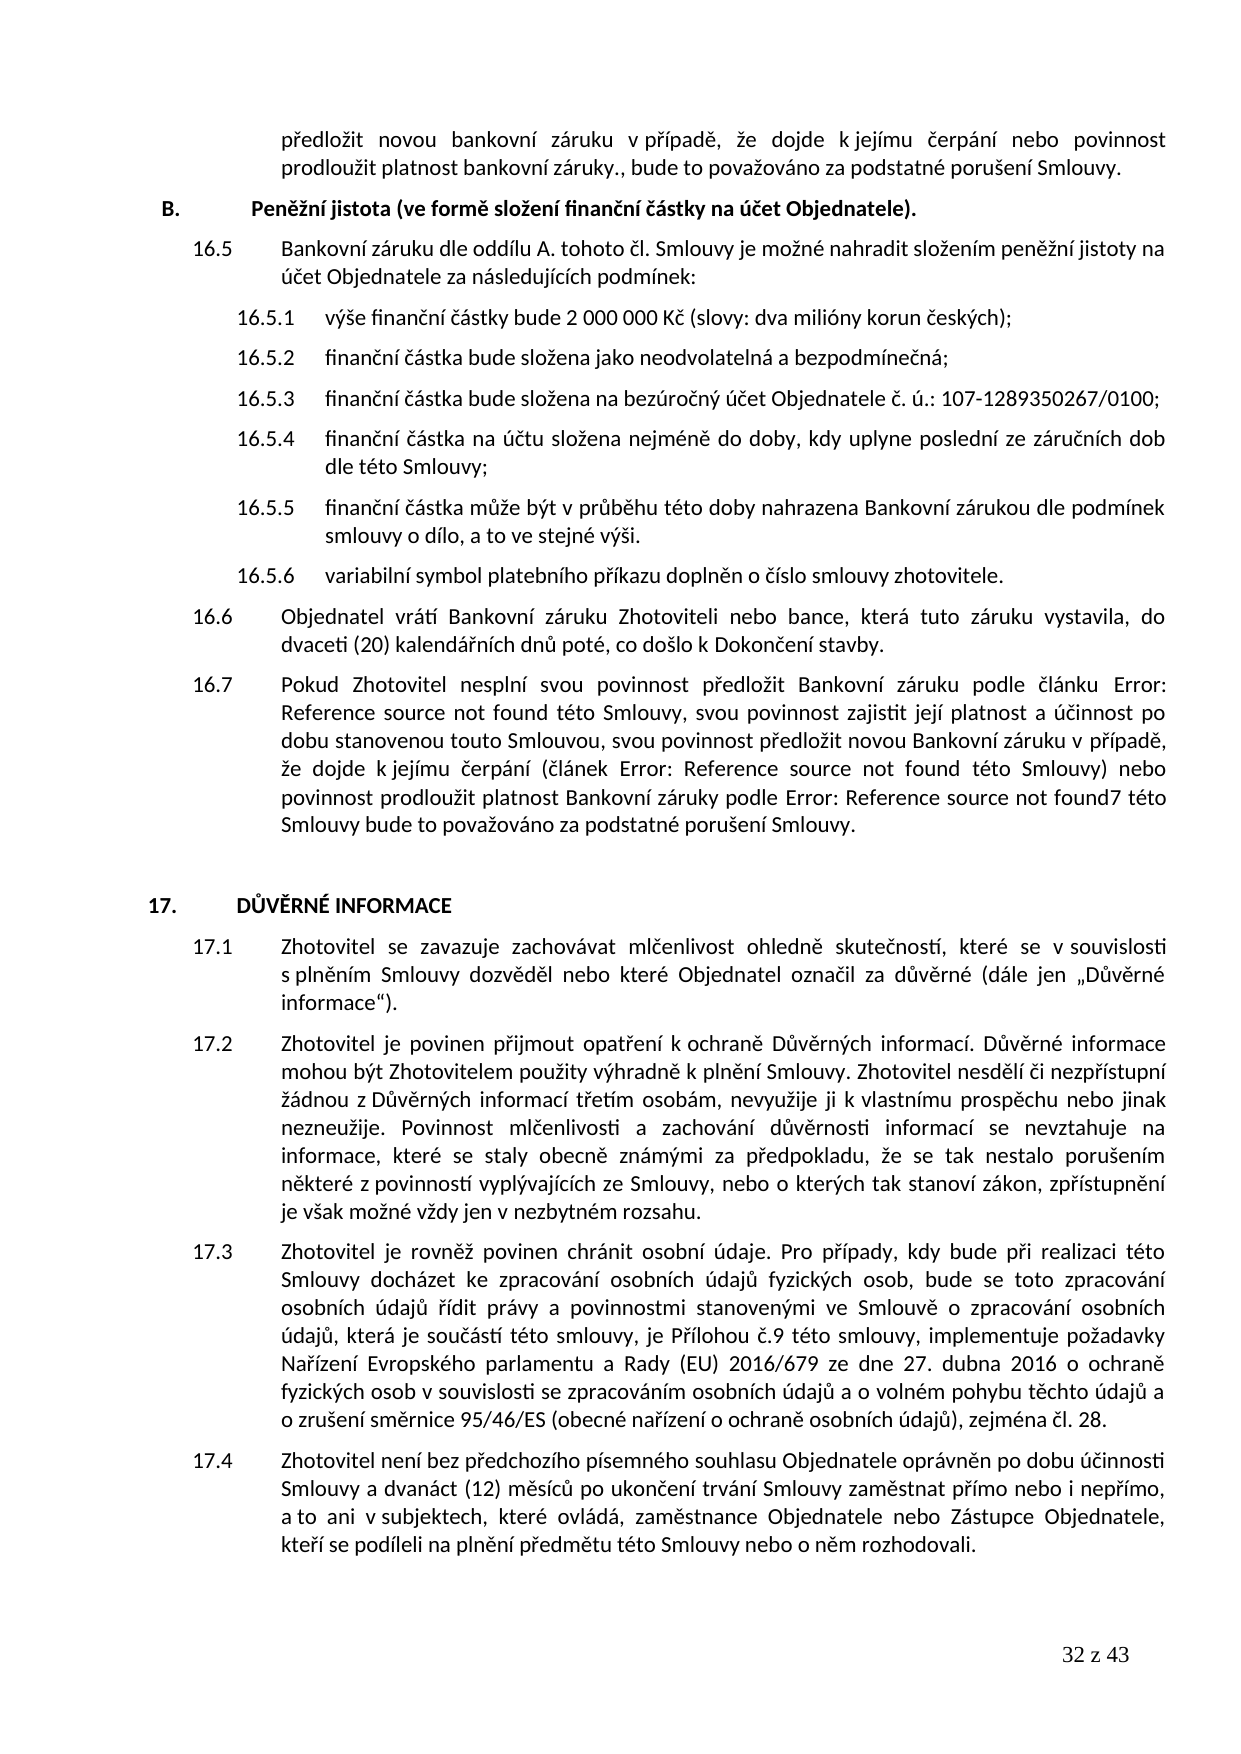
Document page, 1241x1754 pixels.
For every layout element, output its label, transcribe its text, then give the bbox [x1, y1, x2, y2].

subtitle Objednatel vrátí Bankovní záruku Zhotoviteli nebo bance, která tuto záruku vystavila, do dvaceti (20) kalendářních dnů poté, co došlo k Dokončení stavby. [192, 602, 1167, 658]
subtitle Peněžní jistota (ve formě složení finanční částky na účet Objednatele). [161, 194, 1167, 222]
subtitle finanční částka bude složena na bezúročný účet Objednatele č. ú.: 107-1289350267/0100; [236, 384, 1167, 412]
subtitle finanční částka bude složena jako neodvolatelná a bezpodmínečná; [236, 343, 1167, 371]
subtitle Zhotovitel je povinen přijmout opatření k ochraně Důvěrných informací. Důvěrné informace mohou být Zhotovitelem použity výhradně k plnění Smlouvy. Zhotovitel nesdělí či nezpřístupní žádnou z Důvěrných informací třetím osobám, nevyužije ji k vlastnímu prospěchu nebo jinak nezneužije. Povinnost mlčenlivosti a zachování důvěrnosti informací se nevztahuje na informace, které se staly obecně známými za předpokladu, že se tak nestalo porušením některé z povinností vyplývajících ze Smlouvy, nebo o kterých tak stanoví zákon, zpřístupnění je však možné vždy jen v nezbytném rozsahu. [192, 1029, 1167, 1225]
subtitle variabilní symbol platebního příkazu doplněn o číslo smlouvy zhotovitele. [236, 561, 1167, 589]
subtitle finanční částka může být v průběhu této doby nahrazena Bankovní zárukou dle podmínek smlouvy o dílo, a to ve stejné výši. [236, 493, 1167, 549]
subtitle Zhotovitel není bez předchozího písemného souhlasu Objednatele oprávněn po dobu účinnosti Smlouvy a dvanáct (12) měsíců po ukončení trvání Smlouvy zaměstnat přímo nebo i nepřímo, a to ani v subjektech, které ovládá, zaměstnance Objednatele nebo Zástupce Objednatele, kteří se podíleli na plnění předmětu této Smlouvy nebo o něm rozhodovali. [192, 1446, 1167, 1558]
subtitle důvěrné informace [148, 892, 1167, 920]
subtitle Bankovní záruku dle oddílu A. tohoto čl. Smlouvy je možné nahradit složením peněžní jistoty na účet Objednatele za následujících podmínek: [192, 234, 1167, 290]
subtitle finanční částka na účtu složena nejméně do doby, kdy uplyne poslední ze záručních dob dle této Smlouvy; [236, 424, 1167, 480]
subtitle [192, 125, 1167, 181]
subtitle výše finanční částky bude 2 000 000 Kč (slovy: dva milióny korun českých); [236, 303, 1167, 331]
subtitle Zhotovitel se zavazuje zachovávat mlčenlivost ohledně skutečností, které se v souvislosti s plněním Smlouvy dozvěděl nebo které Objednatel označil za důvěrné (dále jen „Důvěrné informace“). [192, 932, 1167, 1016]
subtitle Zhotovitel je rovněž povinen chránit osobní údaje. Pro případy, kdy bude při realizaci této Smlouvy docházet ke zpracování osobních údajů fyzických osob, bude se toto zpracování osobních údajů řídit právy a povinnostmi stanovenými ve Smlouvě o zpracování osobních údajů, která je součástí této smlouvy, je Přílohou č.9 této smlouvy, implementuje požadavky Nařízení Evropského parlamentu a Rady (EU) 2016/679 ze dne 27. dubna 2016 o ochraně fyzických osob v souvislosti se zpracováním osobních údajů a o volném pohybu těchto údajů a o zrušení směrnice 95/46/ES (obecné nařízení o ochraně osobních údajů), zejména čl. 28. [192, 1237, 1167, 1433]
